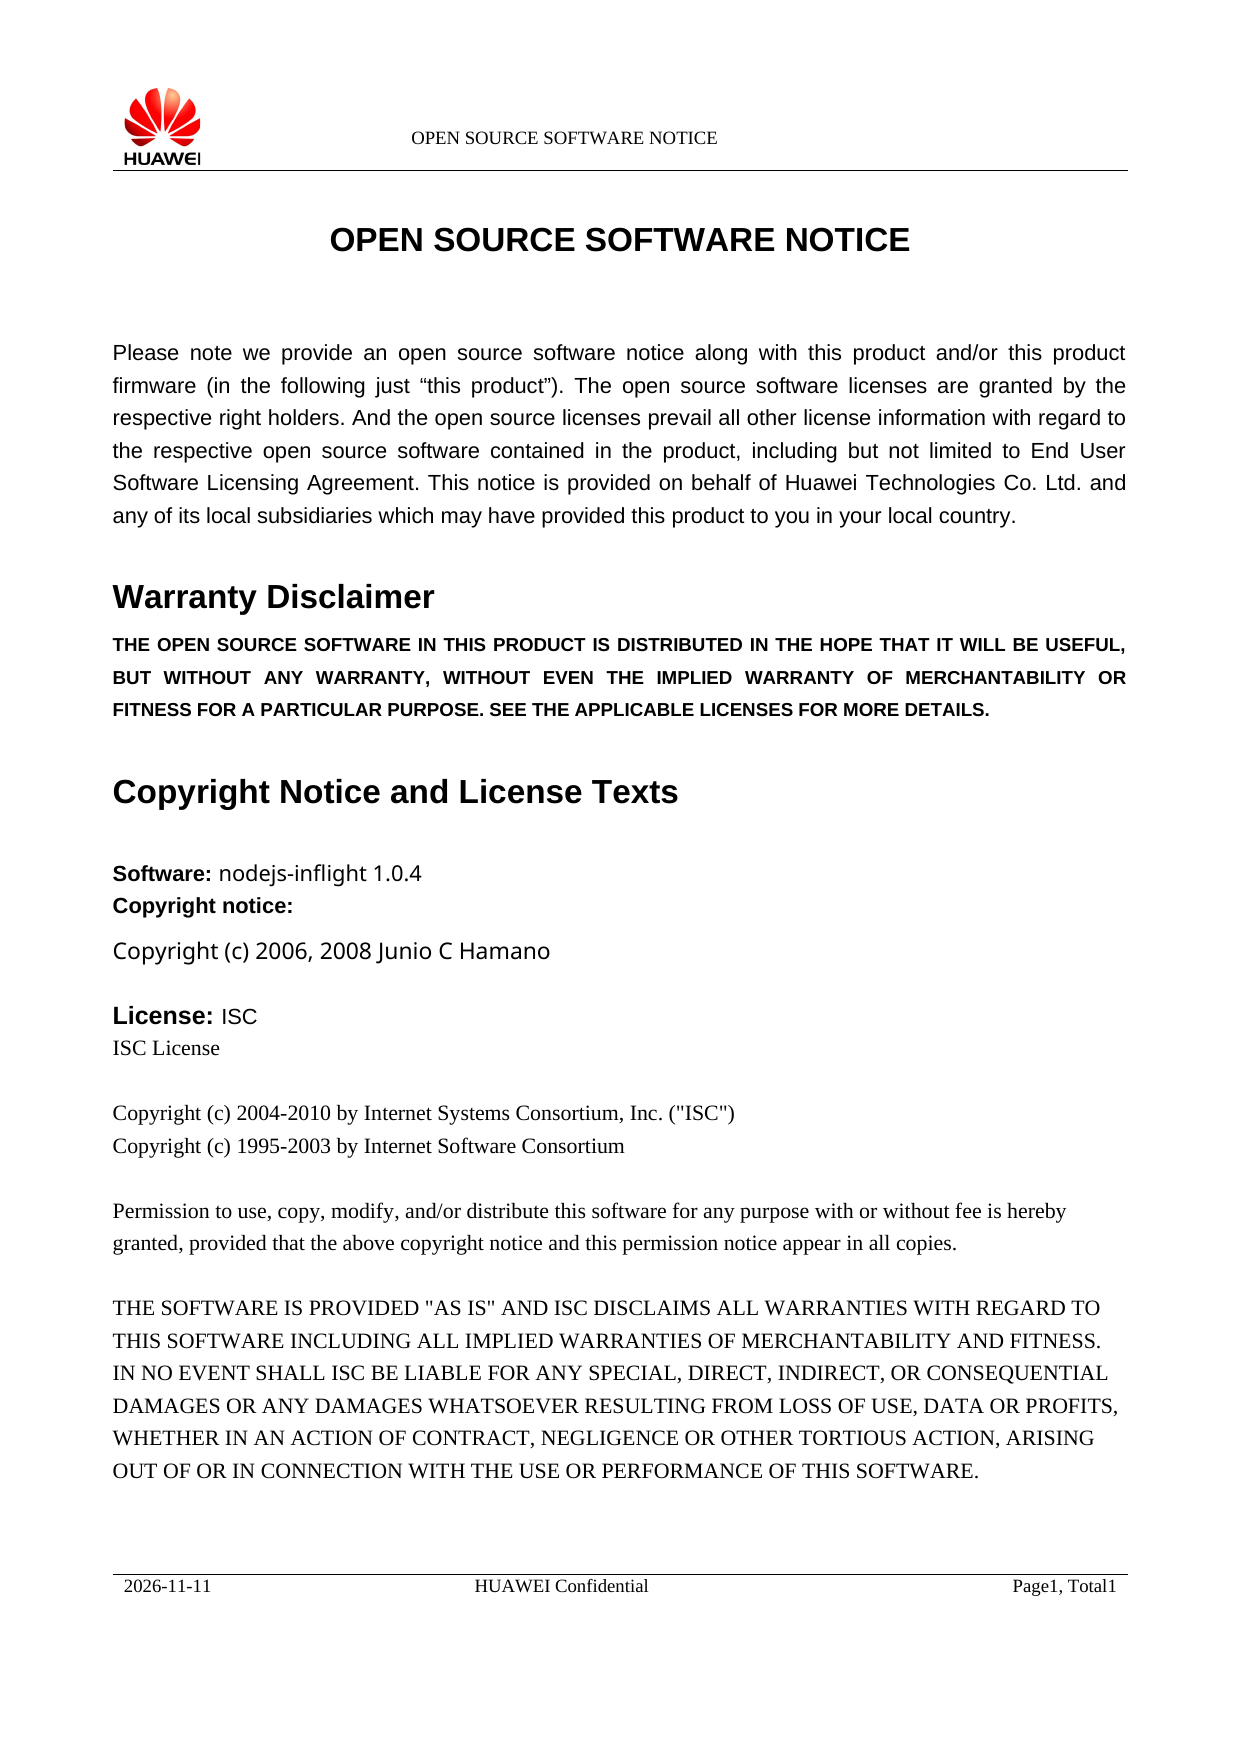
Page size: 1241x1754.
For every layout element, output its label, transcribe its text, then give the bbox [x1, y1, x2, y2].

text OPEN SOURCE SOFTWARE NOTICE [112, 206, 1128, 271]
title Software: nodejs-inflight 1.0.4 [112, 856, 1128, 889]
picture [124, 88, 201, 165]
text ISC License Copyright (c) 2004-2010 by Internet Systems Consortium, Inc. ("ISC") Copyright (c) 1995-2003 by Internet Software Consortium Permission to use, copy, modify, and/or distribute this software for any purpose with or without fee is hereby granted, provided that the above copyright notice and this permission notice appear in all copies. THE SOFTWARE IS PROVIDED "AS IS" AND ISC DISCLAIMS ALL WARRANTIES WITH REGARD TO THIS SOFTWARE INCLUDING ALL IMPLIED WARRANTIES OF MERCHANTABILITY AND FITNESS. IN NO EVENT SHALL ISC BE LIABLE FOR ANY SPECIAL, DIRECT, INDIRECT, OR CONSEQUENTIAL DAMAGES OR ANY DAMAGES WHATSOEVER RESULTING FROM LOSS OF USE, DATA OR PROFITS, WHETHER IN AN ACTION OF CONTRACT, NEGLIGENCE OR OTHER TORTIOUS ACTION, ARISING OUT OF OR IN CONNECTION WITH THE USE OR PERFORMANCE OF THIS SOFTWARE. [112, 1031, 1128, 1486]
text Warranty Disclaimer [112, 564, 1128, 629]
text The open source software in this product is distributed in the hope that it will be useful, but WITHOUT ANY WARRANTY, without even the implied warranty of MERCHANTABILITY or FITNESS FOR A PARTICULAR PURPOSE. See the applicable licenses for more details. [112, 629, 1128, 726]
text Copyright Notice and License Texts [112, 759, 1128, 824]
text Copyright (c) 2006, 2008 Junio C Hamano [112, 934, 1128, 999]
text License: ISC [112, 999, 1128, 1031]
text Copyright notice: [112, 889, 1128, 921]
text Please note we provide an open source software notice along with this product and/or this product firmware (in the following just “this product”). The open source software licenses are granted by the respective right holders. And the open source licenses prevail all other license information with regard to the respective open source software contained in the product, including but not limited to End User Software Licensing Agreement. This notice is provided on behalf of Huawei Technologies Co. Ltd. and any of its local subsidiaries which may have provided this product to you in your local country. [112, 336, 1128, 531]
